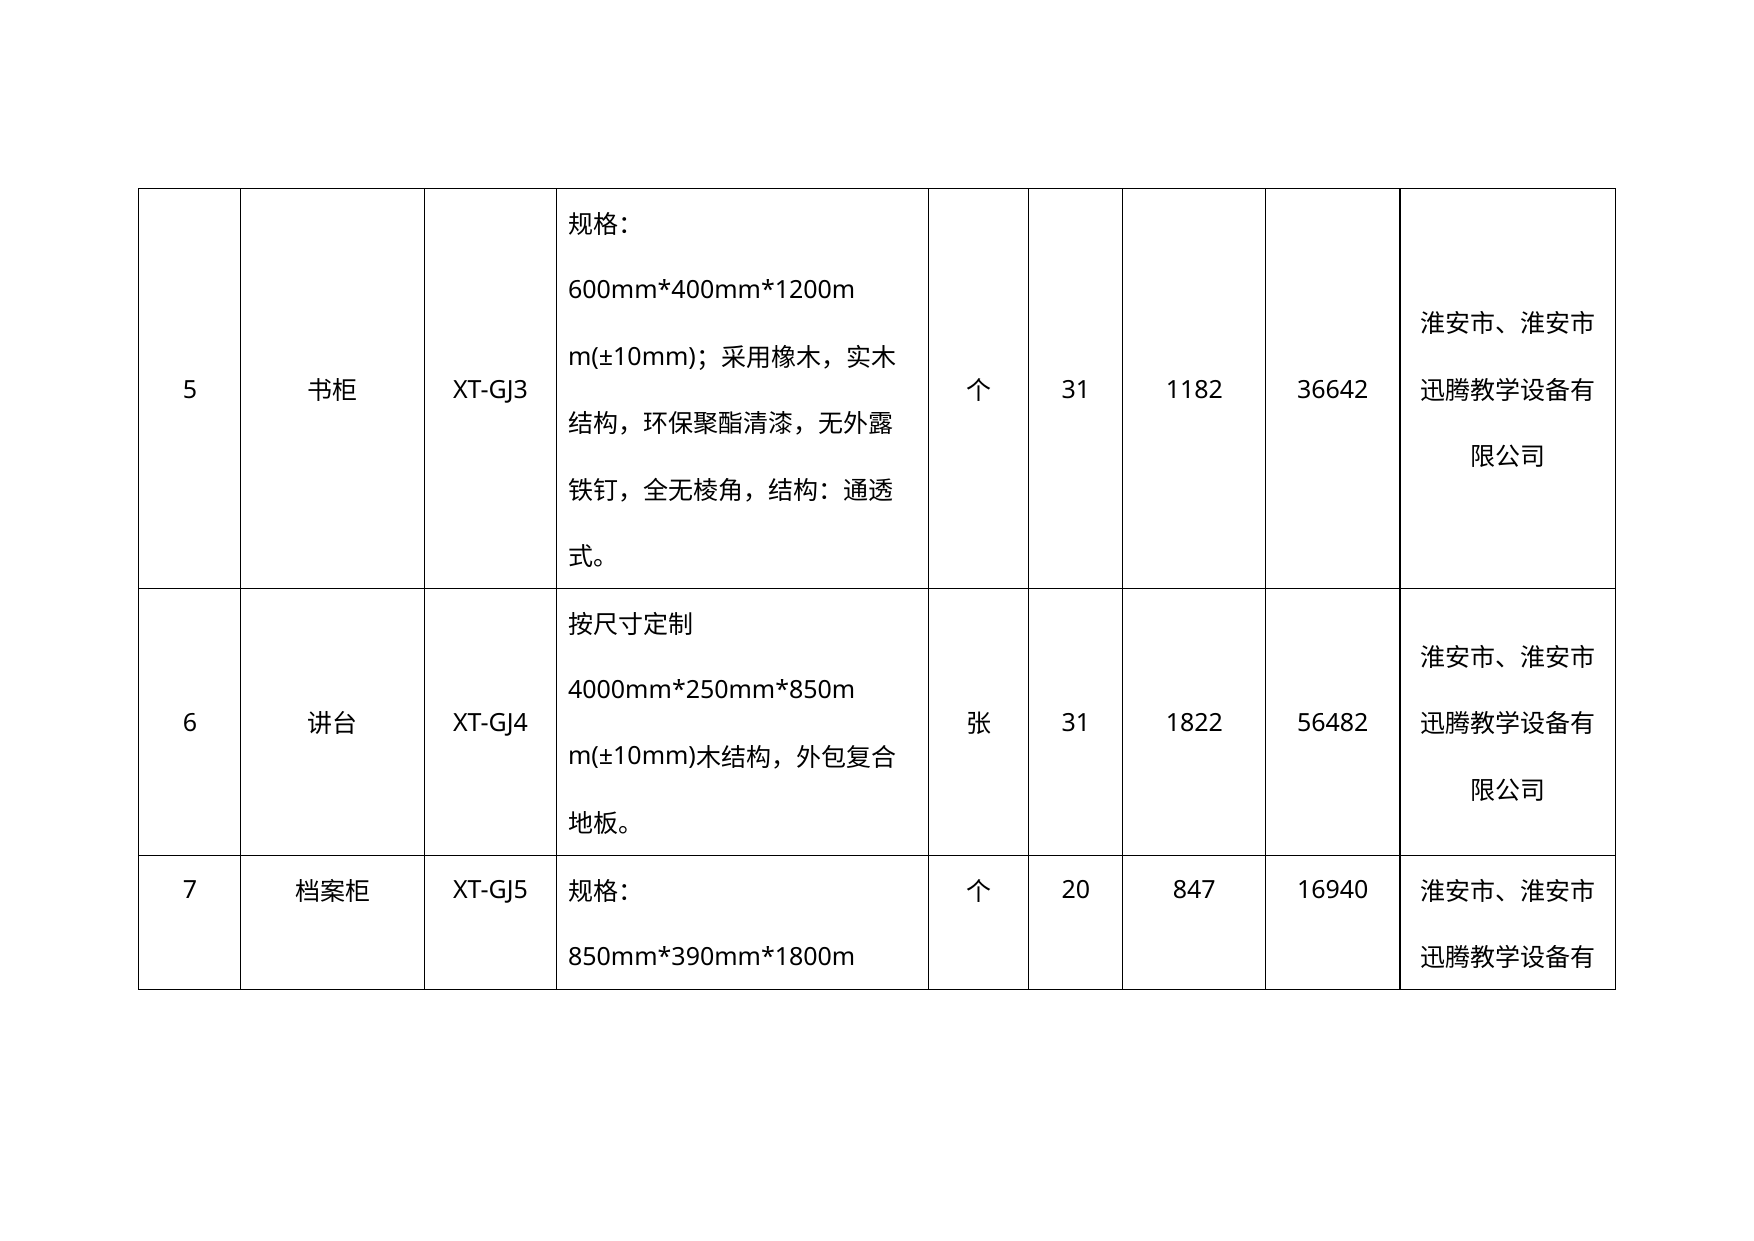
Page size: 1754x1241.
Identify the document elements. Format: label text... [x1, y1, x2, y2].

table_cell 淮安市、淮安市迅腾教学设备有限公司 [1401, 856, 1615, 989]
table_cell 讲台 [241, 589, 424, 855]
table_cell 淮安市、淮安市迅腾教学设备有限公司 [1401, 589, 1615, 855]
table_cell 张 [929, 589, 1028, 855]
table_cell 56482 [1266, 589, 1399, 855]
table_cell 36642 [1266, 189, 1399, 588]
table_cell 规格：600mm*400mm*1200mm(±10mm)；采用橡木，实木结构，环保聚酯清漆，无外露铁钉，全无棱角，结构：通透式。 [557, 189, 928, 588]
table_cell XT-GJ3 [425, 189, 556, 588]
table_cell 6 [139, 589, 240, 855]
table_cell 847 [1123, 856, 1265, 989]
table_cell 31 [1029, 189, 1122, 588]
table_cell 档案柜 [241, 856, 424, 989]
table_cell 16940 [1266, 856, 1399, 989]
table_cell 20 [1029, 856, 1122, 989]
table_cell 个 [929, 856, 1028, 989]
table_cell 1822 [1123, 589, 1265, 855]
table_cell 1182 [1123, 189, 1265, 588]
table_cell 个 [929, 189, 1028, 588]
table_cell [557, 856, 928, 989]
table_cell 31 [1029, 589, 1122, 855]
table_cell 7 [139, 856, 240, 989]
table_cell XT-GJ4 [425, 589, 556, 855]
table_cell 按尺寸定制4000mm*250mm*850mm(±10mm)木结构，外包复合地板。 [557, 589, 928, 855]
table_cell 淮安市、淮安市迅腾教学设备有限公司 [1401, 189, 1615, 588]
table_cell 5 [139, 189, 240, 588]
table_cell XT-GJ5 [425, 856, 556, 989]
table_cell 书柜 [241, 189, 424, 588]
